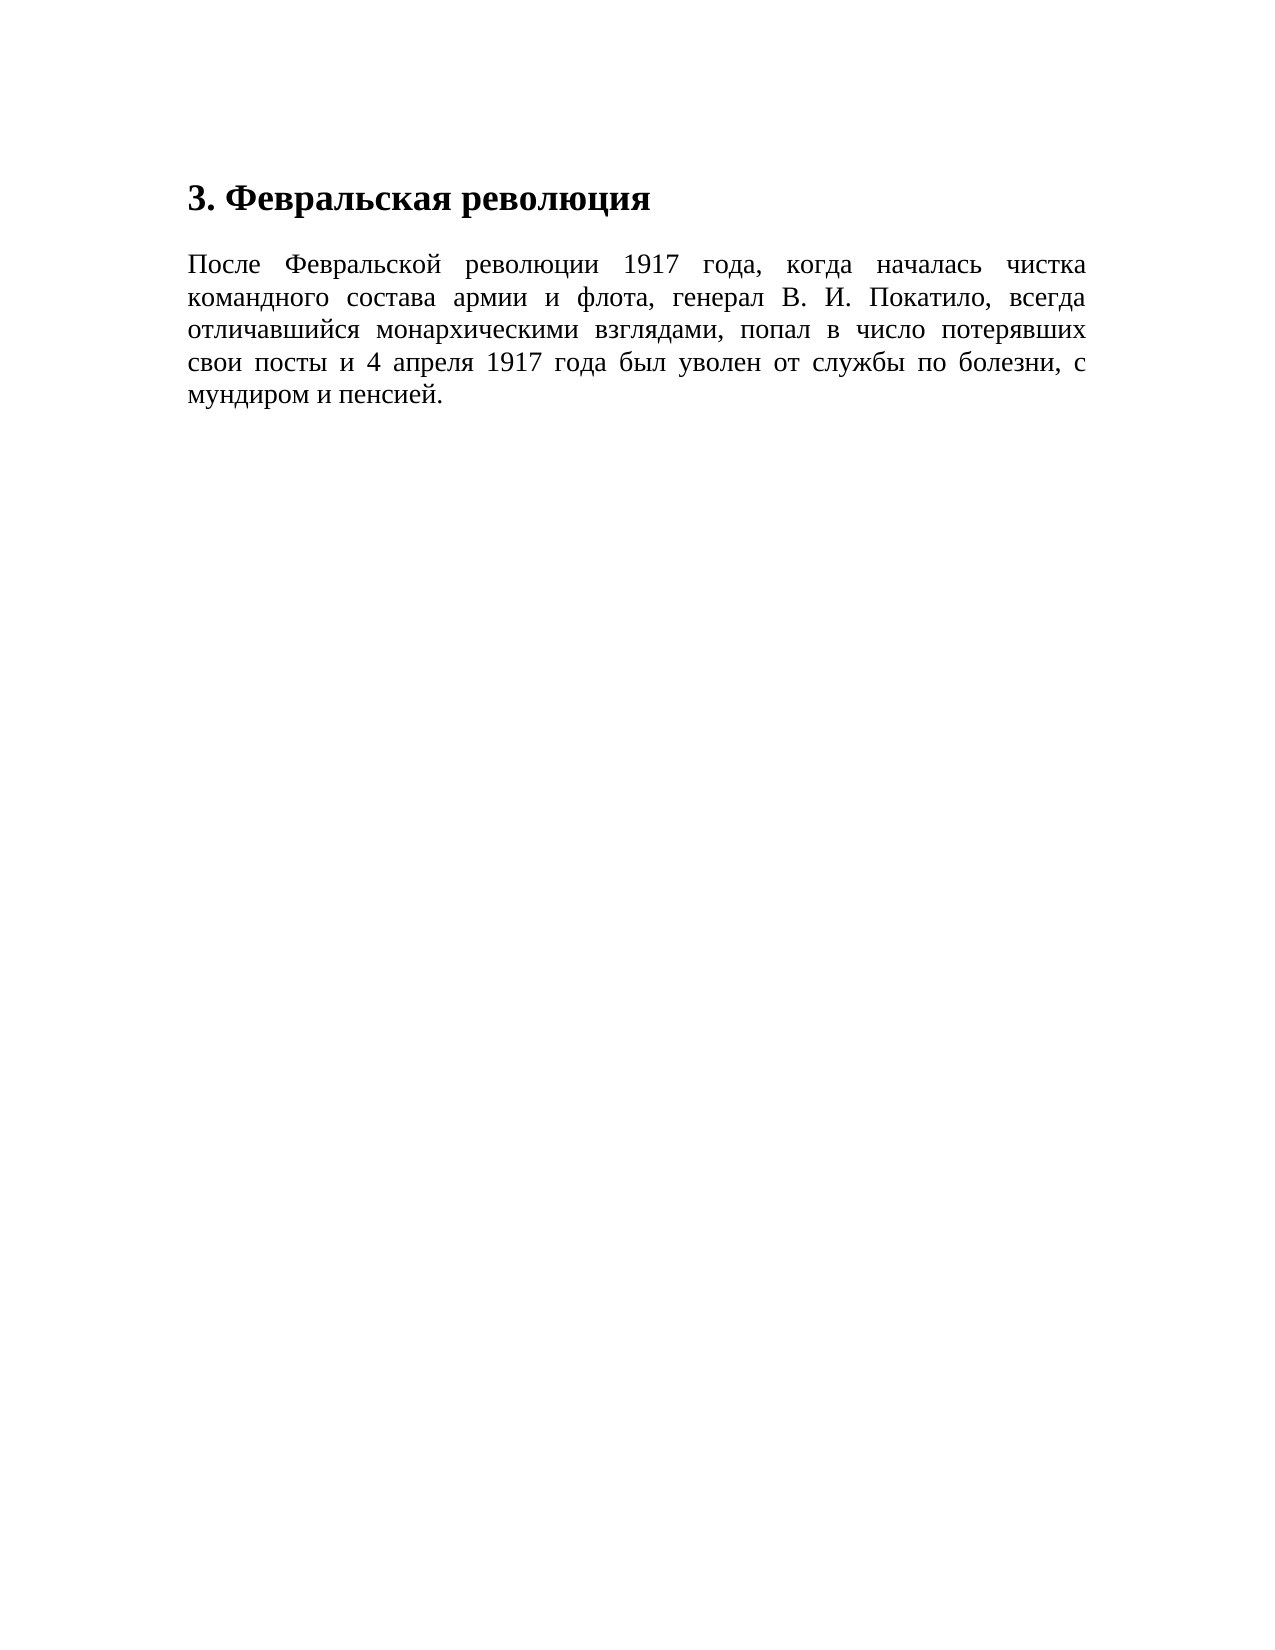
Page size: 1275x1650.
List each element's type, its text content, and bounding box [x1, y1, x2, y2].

list 3. Февральская революция [187, 175, 1087, 218]
text После Февральской революции 1917 года, когда началась чистка командного состава армии и флота, генерал В. И. Покатило, всегда отличавшийся монархическими взглядами, попал в число потерявших свои посты и 4 апреля 1917 года был уволен от службы по болезни, с мундиром и пенсией. [187, 248, 1087, 409]
